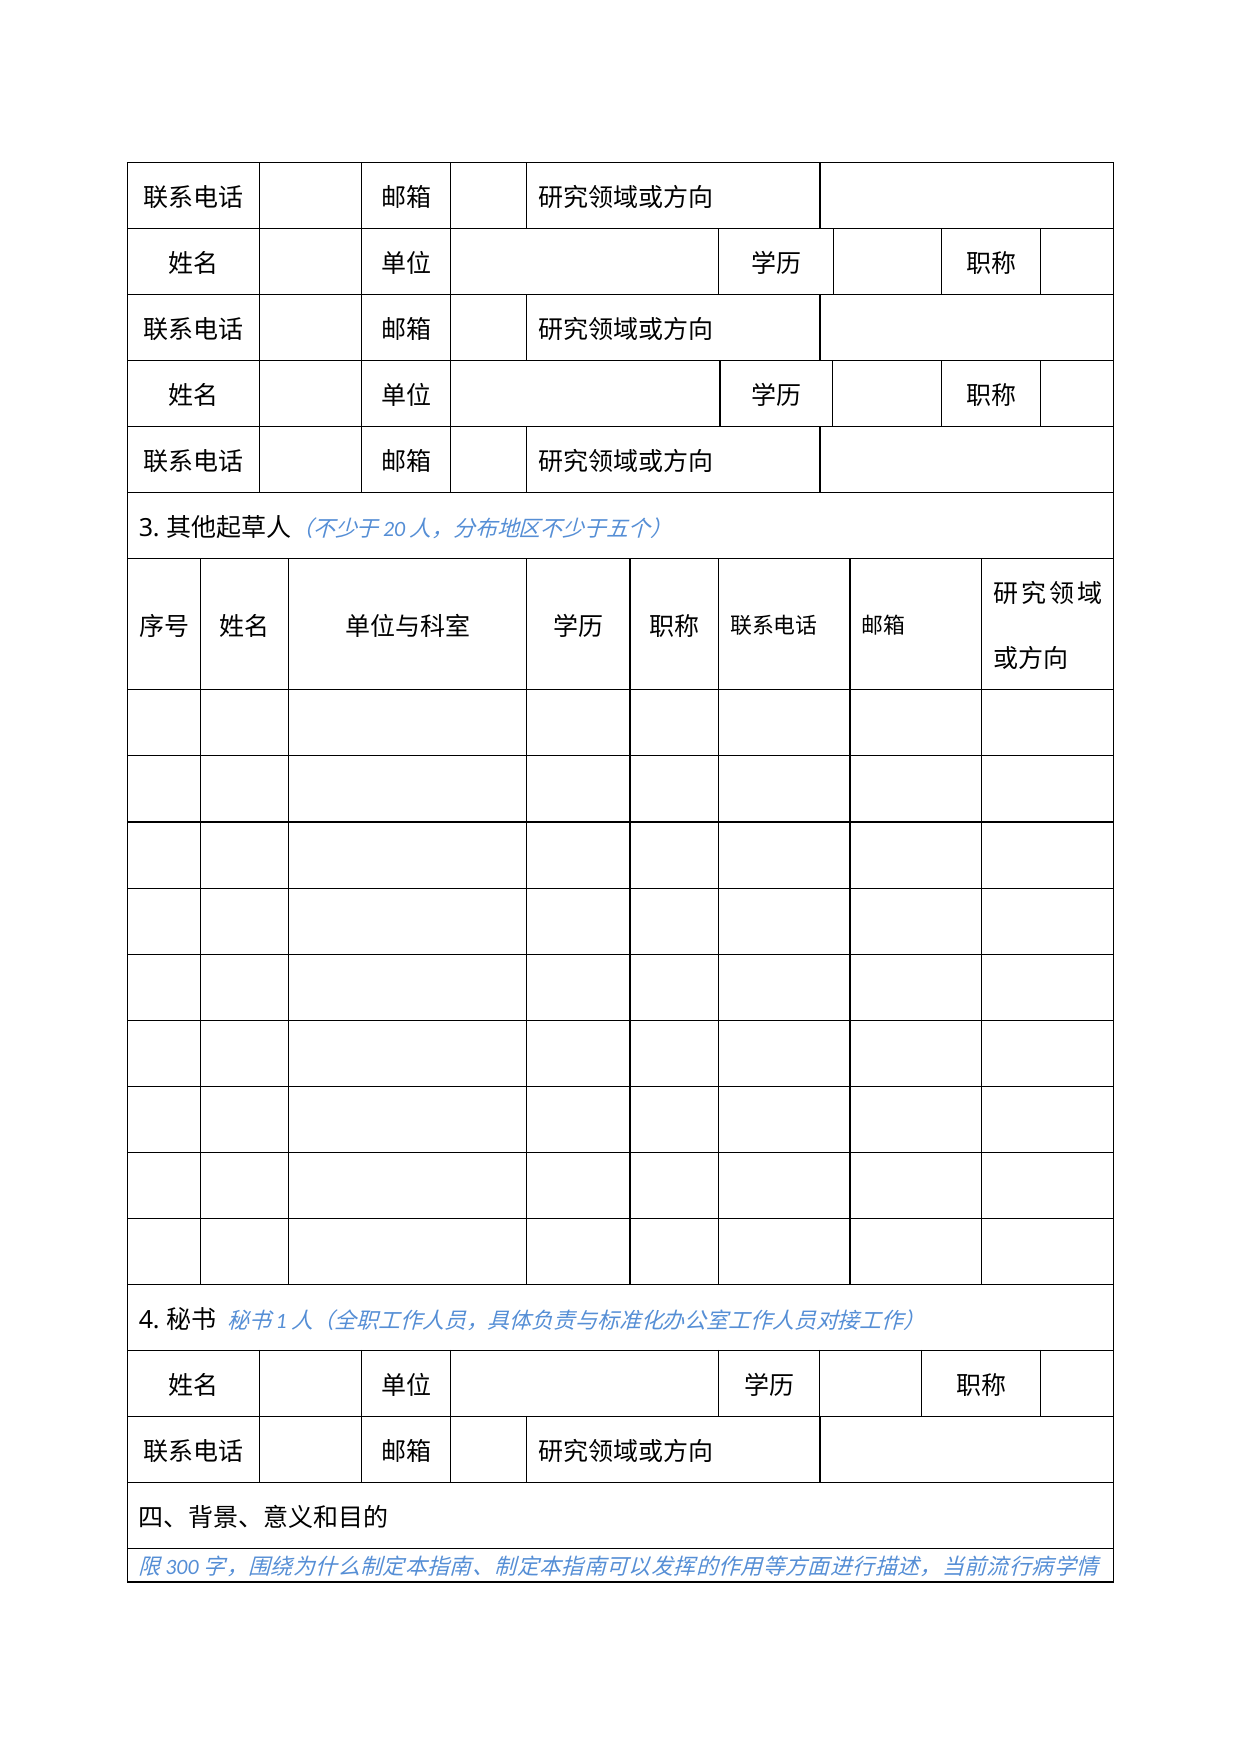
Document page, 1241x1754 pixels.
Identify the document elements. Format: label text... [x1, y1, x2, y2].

table_cell [260, 295, 361, 360]
table_cell [260, 163, 361, 228]
table_cell [851, 955, 981, 1019]
table_cell [260, 361, 361, 426]
table_cell [834, 229, 941, 294]
table_cell 3. 其他起草人（不少于20人，分布地区不少于五个） [128, 493, 1113, 558]
table_cell [719, 1021, 849, 1086]
table_cell [631, 1153, 718, 1218]
table_cell 姓名 [201, 559, 288, 689]
table_cell 研究领域或方向 [527, 1417, 819, 1482]
table_cell 姓名 [128, 1351, 259, 1416]
table_cell [527, 690, 629, 755]
table_cell [527, 823, 629, 887]
table_cell [451, 1351, 718, 1416]
table_cell [451, 229, 718, 294]
table_cell [851, 889, 981, 953]
table_cell [851, 1219, 981, 1284]
table_cell [631, 955, 718, 1019]
table_cell [128, 823, 200, 887]
table_cell [201, 1087, 288, 1152]
table_cell [527, 1087, 629, 1152]
table_cell [982, 756, 1113, 821]
table_cell [851, 1087, 981, 1152]
table_cell [527, 1021, 629, 1086]
table_cell [982, 690, 1113, 755]
table_cell [128, 1021, 200, 1086]
table_cell [833, 361, 941, 426]
table_cell [982, 955, 1113, 1019]
table_cell [128, 756, 200, 821]
table_cell [631, 756, 718, 821]
table_cell [201, 756, 288, 821]
table_cell [631, 690, 718, 755]
table_cell [851, 823, 981, 887]
table_cell [128, 1087, 200, 1152]
table_cell [982, 889, 1113, 953]
table_cell [631, 1219, 718, 1284]
table_cell [451, 295, 526, 360]
table_cell 学历 [527, 559, 629, 689]
table_cell [631, 1021, 718, 1086]
table_cell [128, 955, 200, 1019]
table_cell 单位 [362, 361, 450, 426]
table_cell [527, 756, 629, 821]
table_cell 四、背景、意义和目的 [128, 1483, 1113, 1548]
table_cell [851, 1021, 981, 1086]
table_cell 职称 [942, 361, 1040, 426]
table_cell [821, 295, 1113, 360]
table_cell 联系电话 [128, 163, 259, 228]
table_cell 序号 [128, 559, 200, 689]
table_cell [128, 889, 200, 953]
table_cell [982, 1087, 1113, 1152]
table_cell [527, 889, 629, 953]
table_cell [451, 163, 526, 228]
table_cell [631, 823, 718, 887]
table_cell [719, 823, 849, 887]
table_cell [289, 1087, 526, 1152]
table_cell [201, 690, 288, 755]
table_cell [851, 756, 981, 821]
table_cell [719, 1219, 849, 1284]
table_cell 职称 [922, 1351, 1040, 1416]
table_cell [260, 1417, 361, 1482]
table_cell [527, 1219, 629, 1284]
table_cell [289, 823, 526, 887]
table_cell 联系电话 [128, 427, 259, 492]
table_cell [851, 1153, 981, 1218]
table_cell [128, 1219, 200, 1284]
table_cell [982, 1219, 1113, 1284]
table_cell [451, 427, 526, 492]
table_cell [289, 955, 526, 1019]
table_cell [201, 1021, 288, 1086]
table_cell 4. 秘书 秘书1人（全职工作人员，具体负责与标准化办公室工作人员对接工作） [128, 1285, 1113, 1350]
table_cell 研究领域或方向 [527, 427, 819, 492]
table_cell [260, 427, 361, 492]
table_cell [982, 1153, 1113, 1218]
table_cell [1041, 361, 1113, 426]
table_cell 联系电话 [128, 295, 259, 360]
table_cell [1041, 229, 1113, 294]
table_cell [820, 1351, 921, 1416]
table_cell [260, 229, 361, 294]
table_cell [128, 1153, 200, 1218]
table_cell [201, 955, 288, 1019]
table_cell [451, 1417, 526, 1482]
table_cell 邮箱 [362, 163, 450, 228]
table_cell [289, 756, 526, 821]
table_cell 研究领域或方向 [527, 163, 819, 228]
table_cell [201, 889, 288, 953]
table_cell [719, 889, 849, 953]
table_cell [821, 1417, 1113, 1482]
table_cell 邮箱 [851, 559, 981, 689]
table_cell [719, 1153, 849, 1218]
table_cell [982, 1021, 1113, 1086]
table_cell 学历 [719, 1351, 819, 1416]
table_cell [527, 955, 629, 1019]
table_cell 研究领域或方向 [982, 559, 1113, 689]
table_cell [851, 690, 981, 755]
table_cell [821, 427, 1113, 492]
table_cell [719, 756, 849, 821]
table_cell [260, 1351, 361, 1416]
table_cell 邮箱 [362, 295, 450, 360]
table_cell 邮箱 [362, 1417, 450, 1482]
table_cell 联系电话 [719, 559, 849, 689]
table_cell [201, 1153, 288, 1218]
table_cell [1041, 1351, 1113, 1416]
table_cell 职称 [942, 229, 1040, 294]
table_cell [201, 823, 288, 887]
table_cell 研究领域或方向 [527, 295, 819, 360]
table_cell [289, 1021, 526, 1086]
table_cell 联系电话 [128, 1417, 259, 1482]
table_cell [631, 889, 718, 953]
table_cell 单位 [362, 229, 450, 294]
table_cell [982, 823, 1113, 887]
table_cell [201, 1219, 288, 1284]
table_cell [451, 361, 719, 426]
table_cell [289, 1153, 526, 1218]
table_cell 邮箱 [362, 427, 450, 492]
table_cell [289, 1219, 526, 1284]
table_cell [527, 1153, 629, 1218]
table_cell [719, 955, 849, 1019]
table_cell 姓名 [128, 361, 259, 426]
table_cell [821, 163, 1113, 228]
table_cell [128, 1549, 1113, 1581]
table_cell [719, 1087, 849, 1152]
table_cell 学历 [719, 229, 833, 294]
table_cell 学历 [721, 361, 832, 426]
table_cell [719, 690, 849, 755]
table_cell [128, 690, 200, 755]
table_cell 姓名 [128, 229, 259, 294]
table_cell 单位与科室 [289, 559, 526, 689]
table_cell 单位 [362, 1351, 450, 1416]
table_cell [289, 889, 526, 953]
table_cell [289, 690, 526, 755]
table_cell [631, 1087, 718, 1152]
table_cell 职称 [631, 559, 718, 689]
